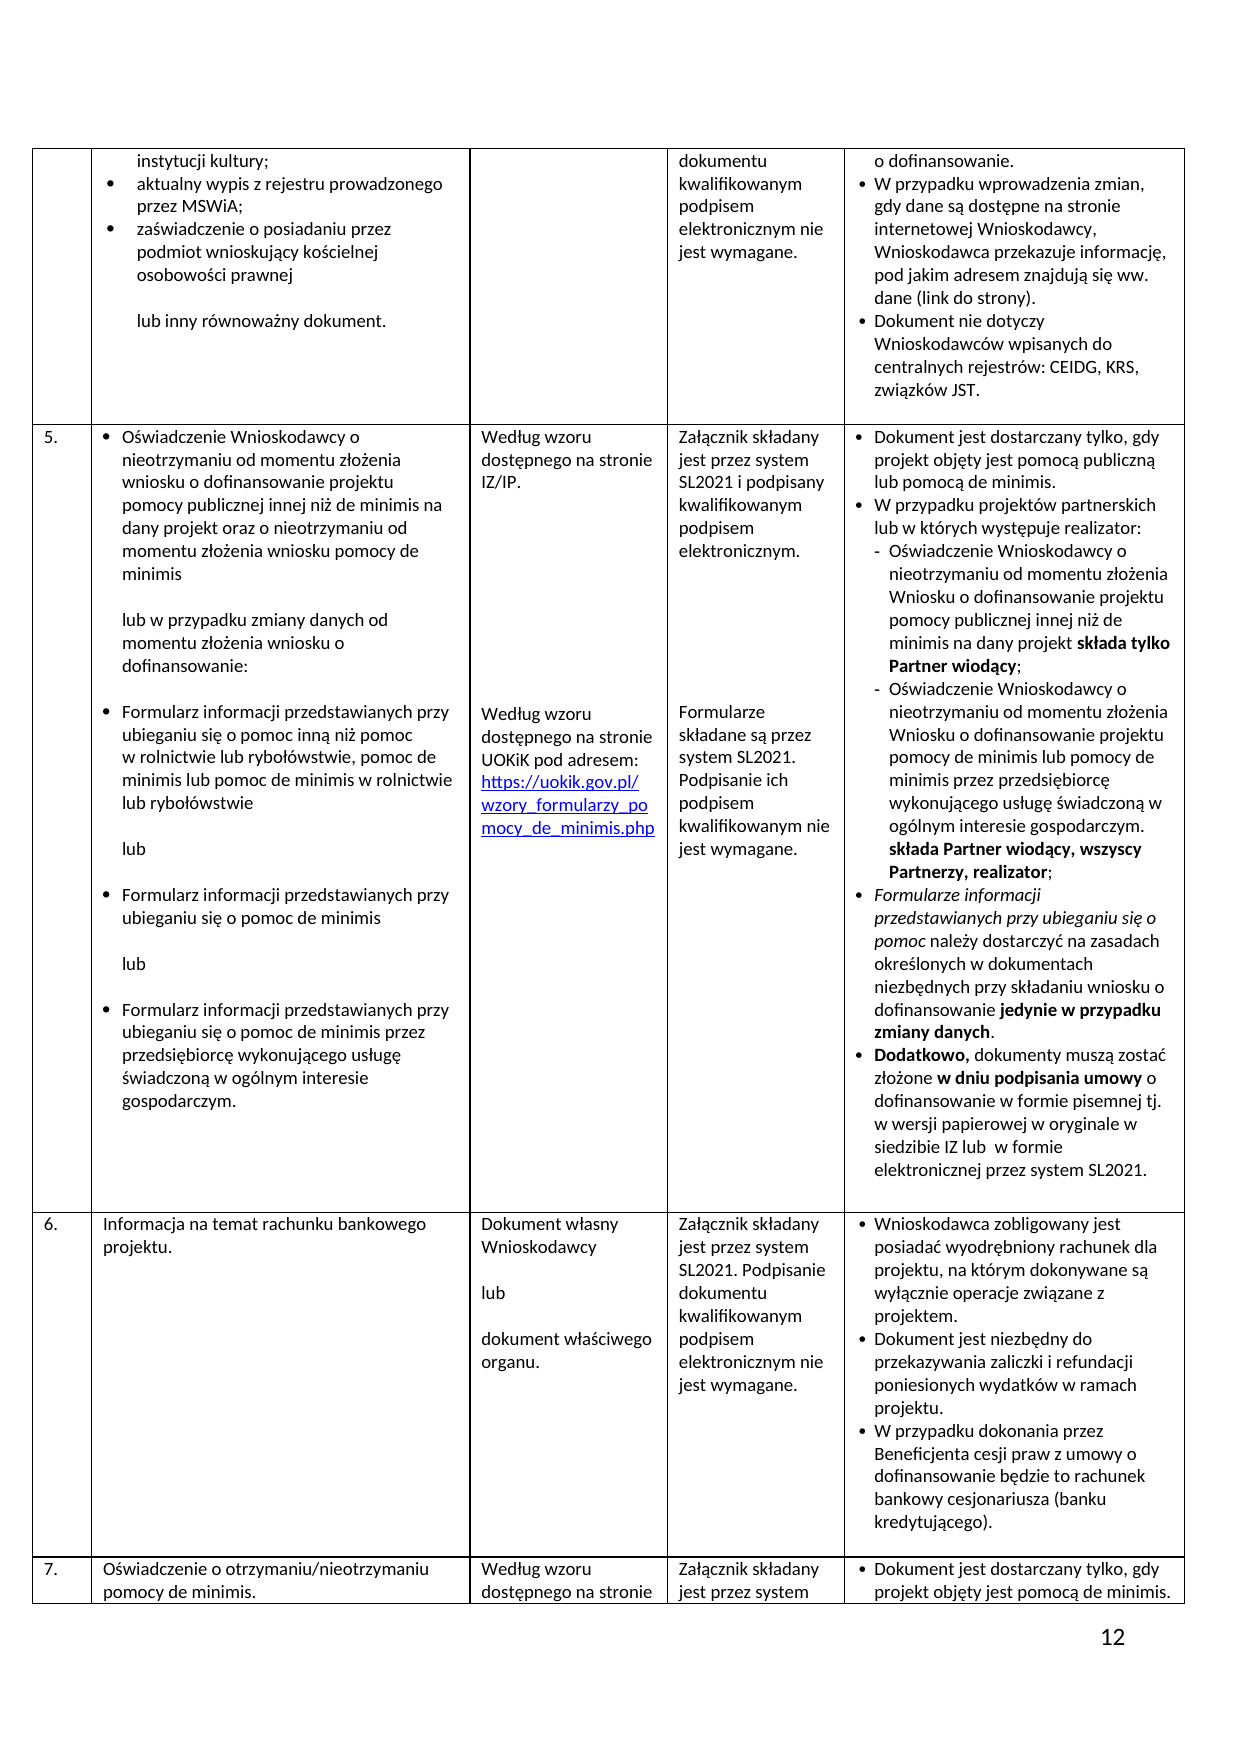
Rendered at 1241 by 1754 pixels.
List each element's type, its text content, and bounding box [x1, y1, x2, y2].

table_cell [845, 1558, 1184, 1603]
table_cell Dokument własny Wnioskodawcy lub dokument właściwego organu. [471, 1213, 667, 1556]
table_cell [92, 149, 469, 424]
table_cell Informacja na temat rachunku bankowego projektu. [92, 1213, 469, 1556]
table_cell 5. [33, 425, 91, 1212]
table_cell Załącznik składany jest przez system SL2021 i podpisany kwalifikowanym podpisem elektronicznym. Formularze składane są przez system SL2021. Podpisanie ich podpisem kwalifikowanym nie jest wymagane. [668, 425, 844, 1212]
table_cell 7. [33, 1558, 91, 1603]
table_cell Wnioskodawca zobligowany jest posiadać wyodrębniony rachunek dla projektu, na którym dokonywane są wyłącznie operacje związane z projektem. Dokument jest niezbędny do przekazywania zaliczki i refundacji poniesionych wydatków w ramach projektu. W przypadku dokonania przez Beneficjenta cesji praw z umowy o dofinansowanie będzie to rachunek bankowy cesjonariusza (banku kredytującego). [845, 1213, 1184, 1556]
table_cell 6. [33, 1213, 91, 1556]
table_cell 4. [33, 149, 91, 424]
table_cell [845, 149, 1184, 424]
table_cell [471, 1558, 667, 1603]
table_cell Według wzoru dostępnego na stronie IZ/IP. Według wzoru dostępnego na stronie UOKiK pod adresem: https://uokik.gov.pl/wzory_formularzy_pomocy_de_minimis.php [471, 425, 667, 1212]
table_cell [92, 1558, 469, 1603]
table_cell Oświadczenie Wnioskodawcy o nieotrzymaniu od momentu złożenia wniosku o dofinansowanie projektu pomocy publicznej innej niż de minimis na dany projekt oraz o nieotrzymaniu od momentu złożenia wniosku pomocy de minimis lub w przypadku zmiany danych od momentu złożenia wniosku o dofinansowanie: Formularz informacji przedstawianych przy ubieganiu się o pomoc inną niż pomoc w rolnictwie lub rybołówstwie, pomoc de minimis lub pomoc de minimis w rolnictwie lub rybołówstwie lub Formularz informacji przedstawianych przy ubieganiu się o pomoc de minimis lub Formularz informacji przedstawianych przy ubieganiu się o pomoc de minimis przez przedsiębiorcę wykonującego usługę świadczoną w ogólnym interesie gospodarczym. [92, 425, 469, 1212]
table_cell Dokument jest dostarczany tylko, gdy projekt objęty jest pomocą publiczną lub pomocą de minimis. W przypadku projektów partnerskich lub w których występuje realizator: Oświadczenie Wnioskodawcy o nieotrzymaniu od momentu złożenia Wniosku o dofinansowanie projektu pomocy publicznej innej niż de minimis na dany projekt składa tylko Partner wiodący; Oświadczenie Wnioskodawcy o nieotrzymaniu od momentu złożenia Wniosku o dofinansowanie projektu pomocy de minimis lub pomocy de minimis przez przedsiębiorcę wykonującego usługę świadczoną w ogólnym interesie gospodarczym. składa Partner wiodący, wszyscy Partnerzy, realizator; Formularze informacji przedstawianych przy ubieganiu się o pomoc należy dostarczyć na zasadach określonych w dokumentach niezbędnych przy składaniu wniosku o dofinansowanie jedynie w przypadku zmiany danych. Dodatkowo, dokumenty muszą zostać złożone w dniu podpisania umowy o dofinansowanie w formie pisemnej tj. w wersji papierowej w oryginale w siedzibie IZ lub w formie elektronicznej przez system SL2021. [845, 425, 1184, 1212]
table_cell Załącznik składany jest przez system SL2021. Podpisanie dokumentu kwalifikowanym podpisem elektronicznym nie jest wymagane. [668, 1213, 844, 1556]
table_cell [668, 149, 844, 424]
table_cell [668, 1558, 844, 1603]
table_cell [471, 149, 667, 424]
